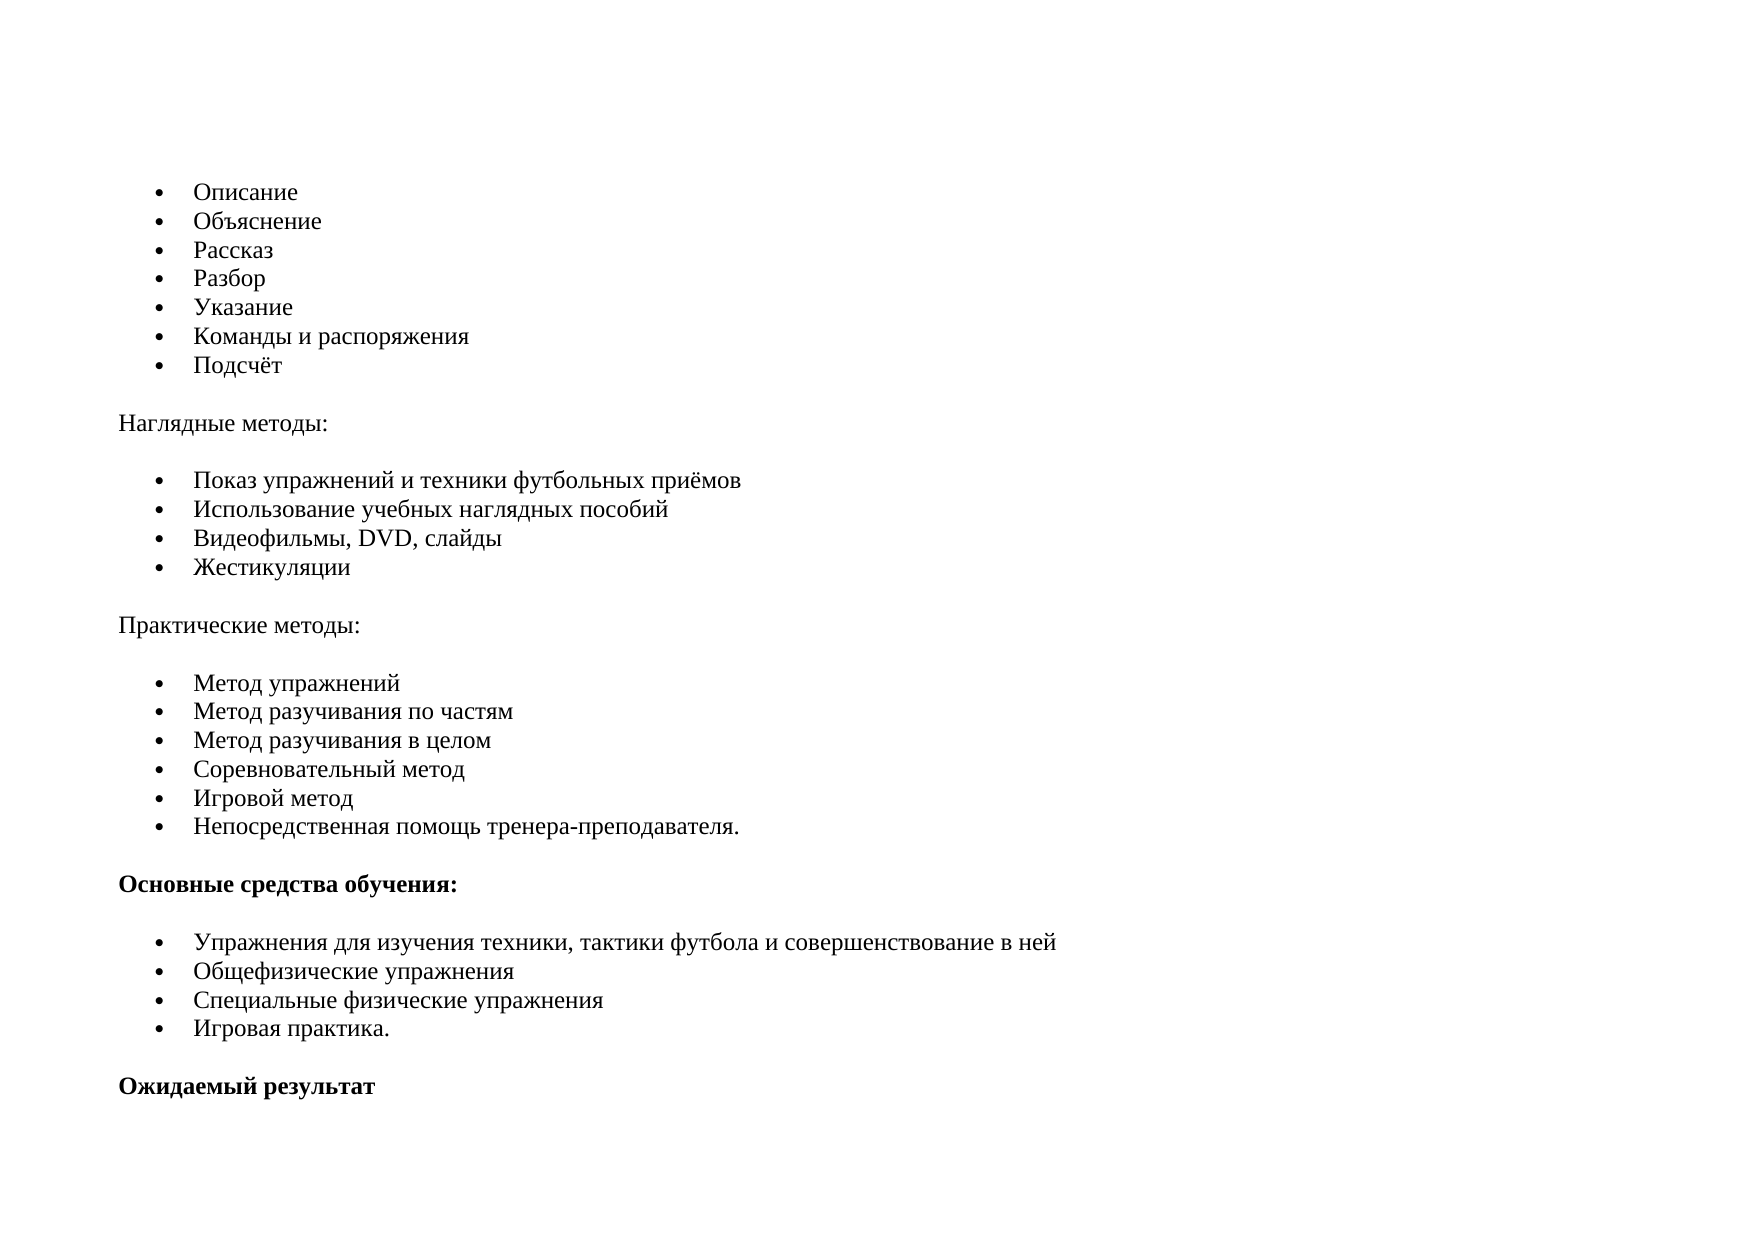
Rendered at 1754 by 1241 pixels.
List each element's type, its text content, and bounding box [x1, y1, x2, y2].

list Рассказ [156, 235, 1636, 263]
list Метод упражнений [156, 668, 1636, 696]
list Описание [156, 177, 1636, 206]
list Подсчёт [156, 350, 1636, 378]
list Метод разучивания в целом [156, 725, 1636, 754]
list Игровой метод [156, 783, 1636, 811]
text Основные средства обучения: [118, 869, 1636, 898]
list Показ упражнений и техники футбольных приёмов [156, 466, 1636, 494]
list Непосредственная помощь тренера-преподавателя. [156, 811, 1636, 840]
list Специальные физические упражнения [156, 985, 1636, 1013]
list Жестикуляции [156, 552, 1636, 581]
list Команды и распоряжения [156, 321, 1636, 350]
list Указание [156, 292, 1636, 321]
text Практические методы: [118, 610, 1636, 638]
text Ожидаемый результат [118, 1071, 1636, 1100]
list Объяснение [156, 206, 1636, 235]
list Метод разучивания по частям [156, 696, 1636, 725]
list Игровая практика. [156, 1013, 1636, 1042]
list Разбор [156, 263, 1636, 292]
text Наглядные методы: [118, 408, 1636, 436]
list Видеофильмы, DVD, слайды [156, 523, 1636, 552]
list Упражнения для изучения техники, тактики футбола и совершенствование в ней [156, 927, 1636, 956]
list Общефизические упражнения [156, 956, 1636, 985]
list Соревновательный метод [156, 754, 1636, 783]
list Использование учебных наглядных пособий [156, 494, 1636, 523]
